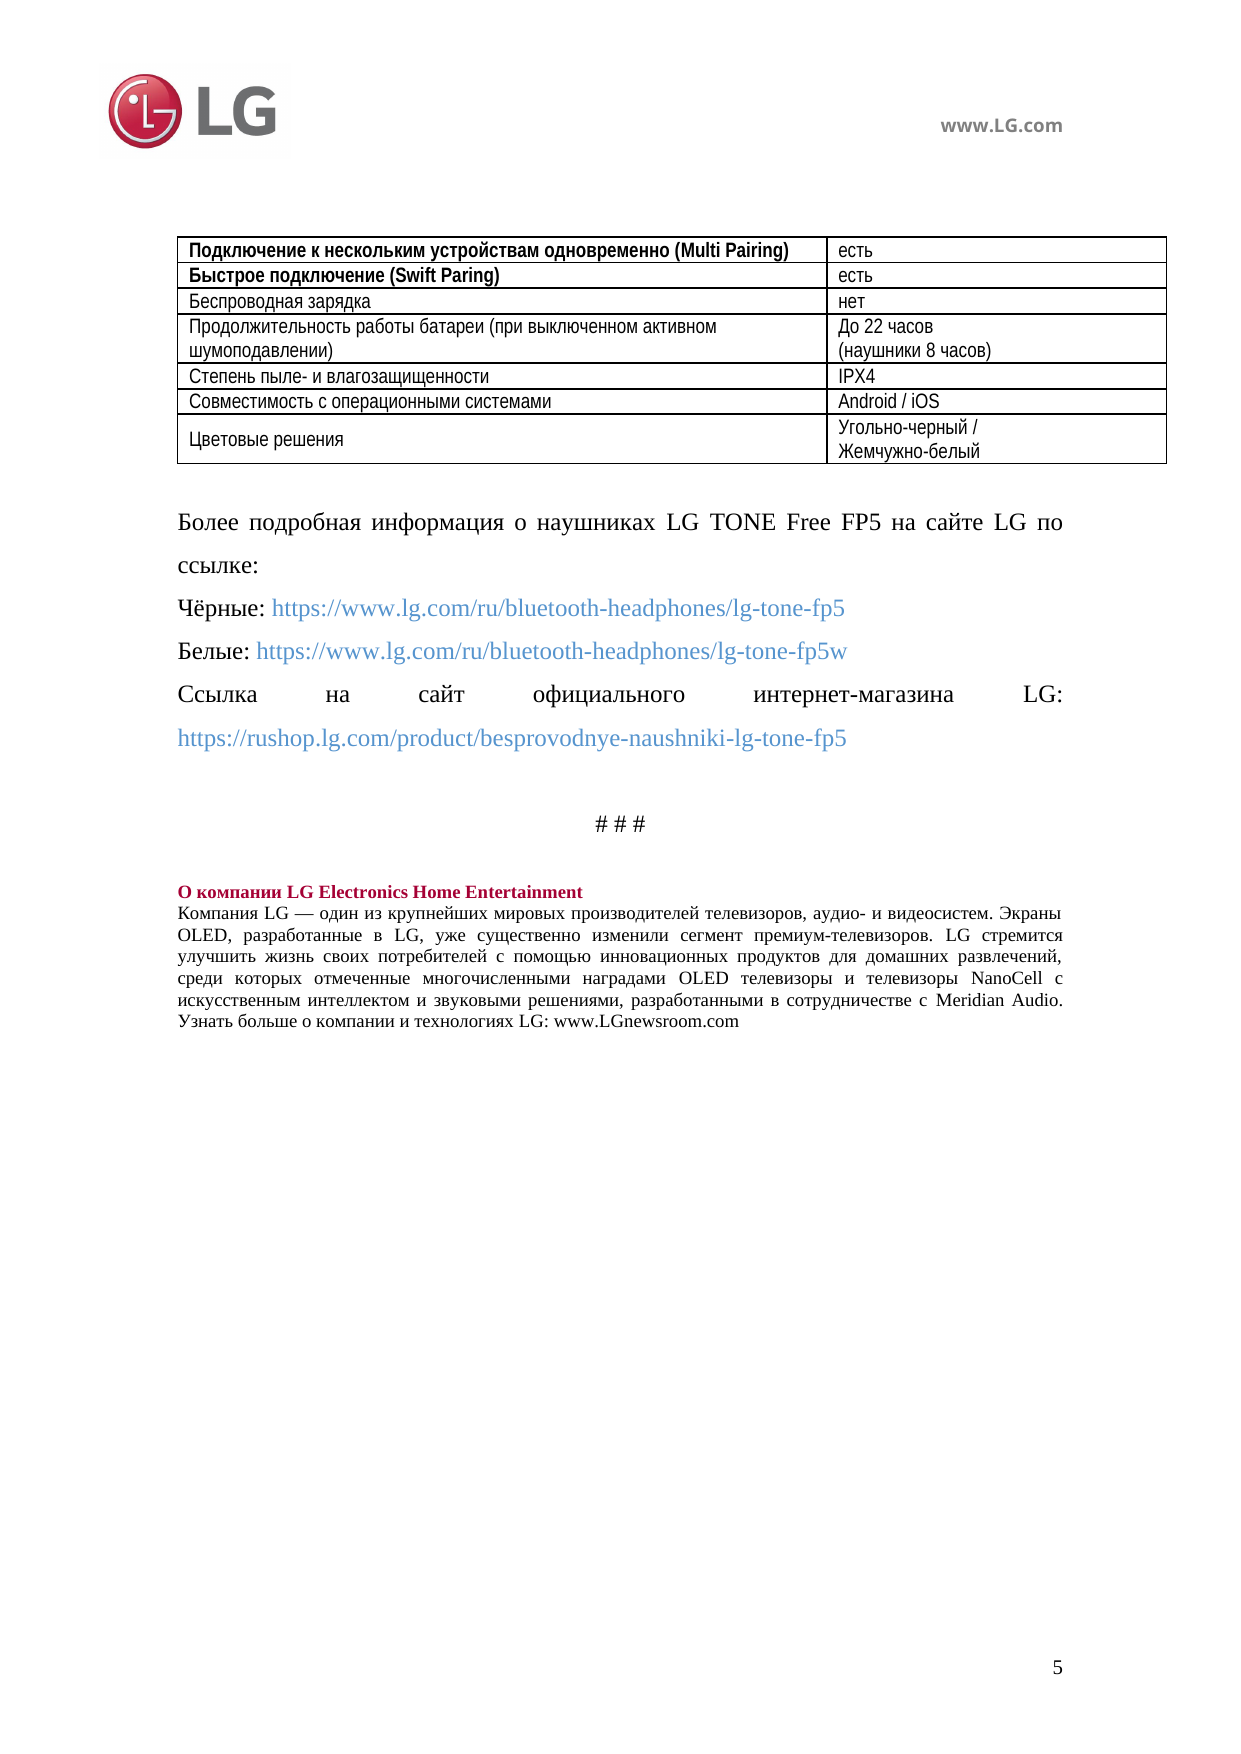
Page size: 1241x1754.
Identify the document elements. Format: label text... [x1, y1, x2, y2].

text О компании LG Electronics Home Entertainment [177, 881, 1063, 902]
table_cell есть [828, 238, 1166, 262]
table_cell Продолжительность работы батареи (при выключенном активном шумоподавлении) [178, 315, 826, 362]
text # # # [177, 809, 1063, 838]
table_cell Android / iOS [828, 390, 1166, 413]
table_cell Беспроводная зарядка [178, 289, 826, 313]
table_cell Быстрое подключение (Swift Paring) [178, 263, 826, 287]
table_cell есть [828, 263, 1166, 287]
text Белые: https://www.lg.com/ru/bluetooth-headphones/lg-tone-fp5w [177, 636, 1063, 665]
text Компания LG — один из крупнейших мировых производителей телевизоров, аудио- и видеосистем. Экраны OLED, разработанные в LG, уже существенно изменили сегмент премиум-телевизоров. LG стремится улучшить жизнь своих потребителей с помощью инновационных продуктов для домашних развлечений, среди которых отмеченные многочисленными наградами OLED телевизоры и телевизоры NanoCell с искусственным интеллектом и звуковыми решениями, разработанными в сотрудничестве с Meridian Audio. Узнать больше о компании и технологиях LG: www.LGnewsroom.com [177, 902, 1063, 1032]
table_cell До 22 часов (наушники 8 часов) [828, 315, 1166, 362]
table_cell Цветовые решения [178, 415, 826, 463]
text Более подробная информация о наушниках LG TONE Free FP5 на сайте LG по ссылке: Чёрные: https://www.lg.com/ru/bluetooth-headphones/lg-tone-fp5 [177, 507, 1063, 622]
table_cell IPX4 [828, 364, 1166, 388]
table_cell нет [828, 289, 1166, 313]
table_cell Угольно-черный / Жемчужно-белый [828, 415, 1166, 463]
table_cell Подключение к нескольким устройствам одновременно (Multi Pairing) [178, 238, 826, 262]
text Ссылка на сайт официального интернет-магазина LG: https://rushop.lg.com/product/besprovodnye-naushniki-lg-tone-fp5 [177, 679, 1063, 751]
table_cell Степень пыле- и влагозащищенности [178, 364, 826, 388]
table_cell Совместимость с операционными системами [178, 390, 826, 413]
picture [98, 63, 291, 159]
